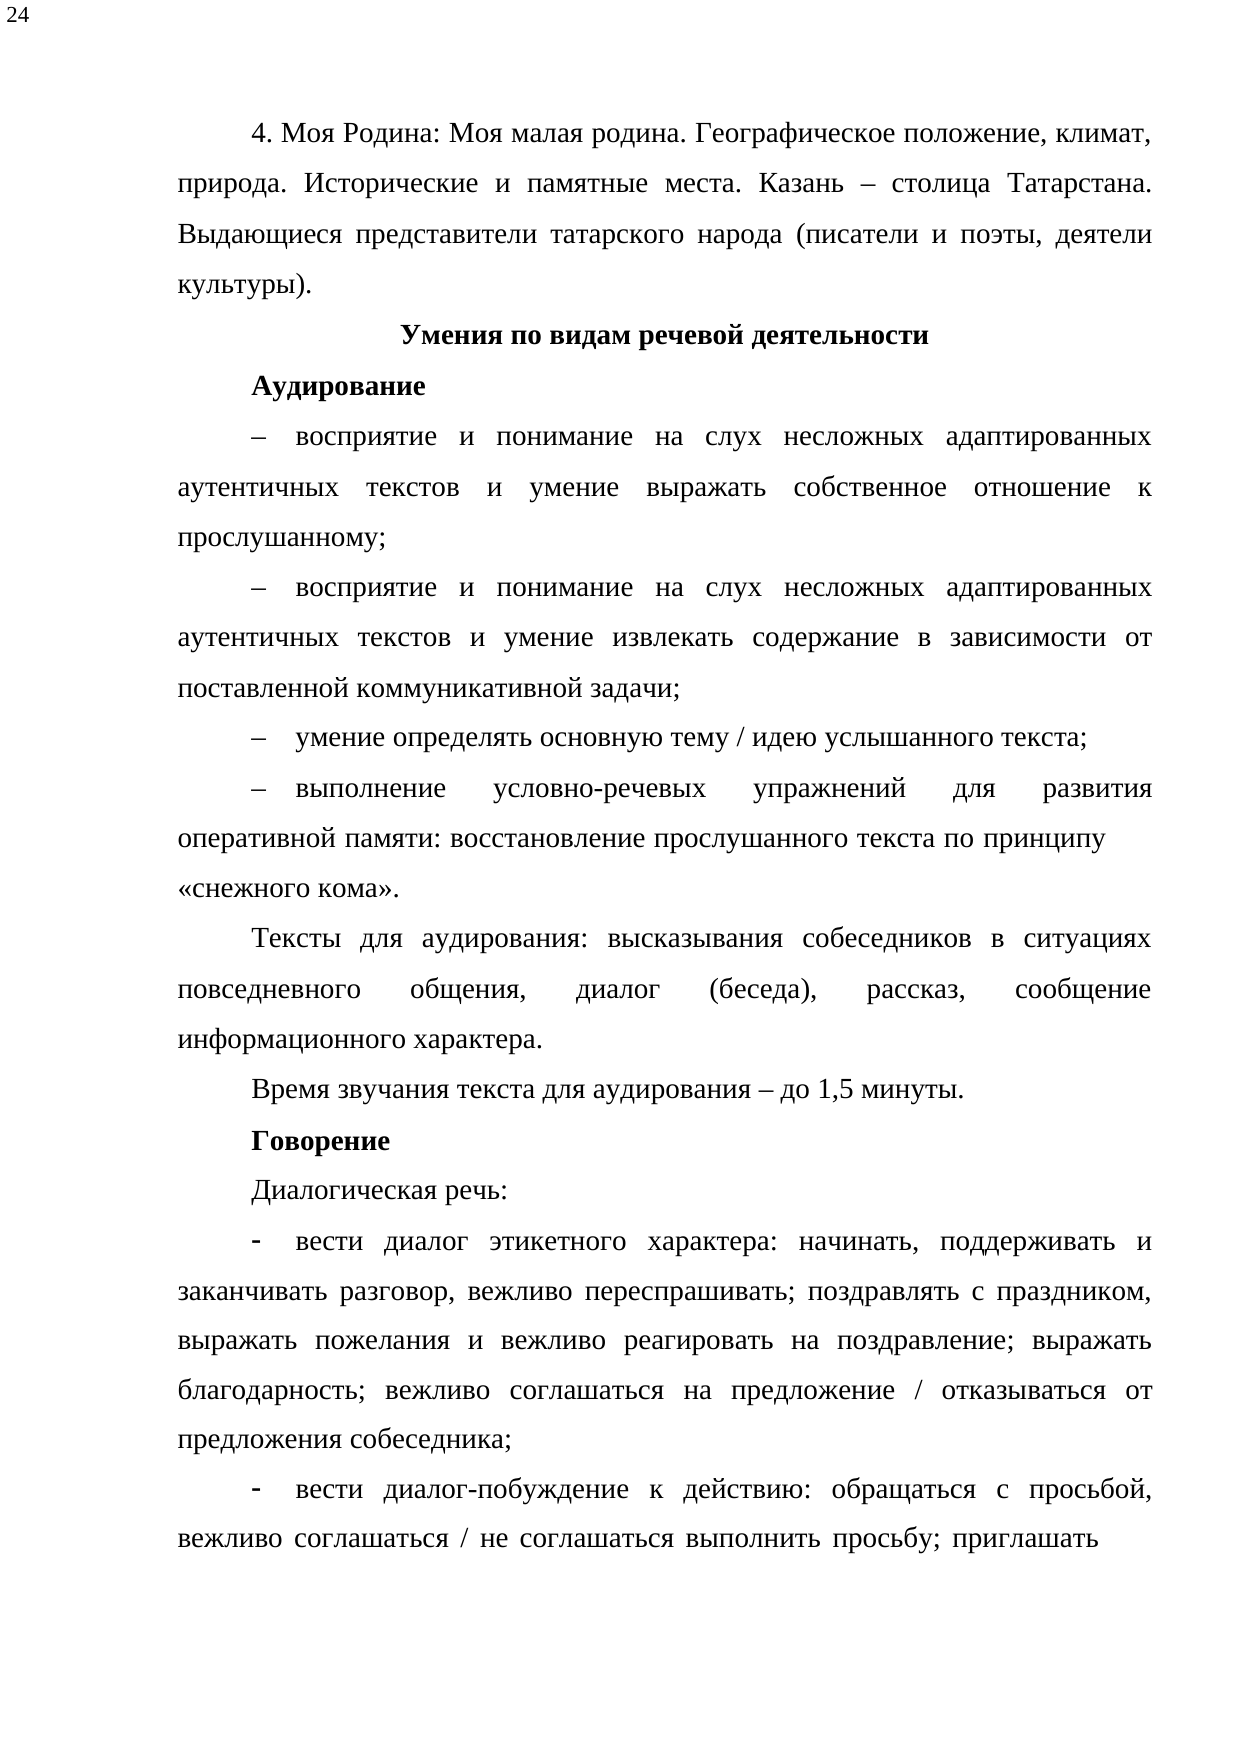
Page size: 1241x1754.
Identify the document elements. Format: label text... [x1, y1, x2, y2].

text Диалогическая речь: [251, 1172, 1163, 1206]
text «снежного кома». [177, 870, 1163, 904]
list вести диалог этикетного характера: начинать, поддерживать и заканчивать разговор, вежливо переспрашивать; поздравлять с праздником, выражать пожелания и вежливо реагировать на поздравление; выражать благодарность; вежливо соглашаться на предложение / отказываться от предложения собеседника; [177, 1223, 1152, 1455]
text Тексты для аудирования: высказывания собеседников в ситуациях повседневного общения, диалог (беседа), рассказ, сообщение информационного характера. [177, 920, 1152, 1054]
subtitle Говорение [251, 1123, 1163, 1156]
list выполнение условно-речевых упражнений для развития оперативной памяти: восстановление прослушанного текста по принципу [177, 770, 1152, 853]
list умение определять основную тему / идею услышанного текста; [251, 720, 1163, 753]
list вести диалог-побуждение к действию: обращаться с просьбой, вежливо соглашаться / не соглашаться выполнить просьбу; приглашать [177, 1472, 1152, 1554]
list Моя Родина: Моя малая родина. Географическое положение, климат, природа. Исторические и памятные места. Казань – столица Татарстана. Выдающиеся представители татарского народа (писатели и поэты, деятели культуры). [177, 115, 1152, 300]
list восприятие и понимание на слух несложных адаптированных аутентичных текстов и умение выражать собственное отношение к прослушанному; [177, 418, 1152, 552]
subtitle Умения по видам речевой деятельности Аудирование [251, 317, 930, 401]
list восприятие и понимание на слух несложных адаптированных аутентичных текстов и умение извлекать содержание в зависимости от поставленной коммуникативной задачи; [177, 569, 1152, 703]
text Время звучания текста для аудирования – до 1,5 минуты. [251, 1071, 1163, 1105]
